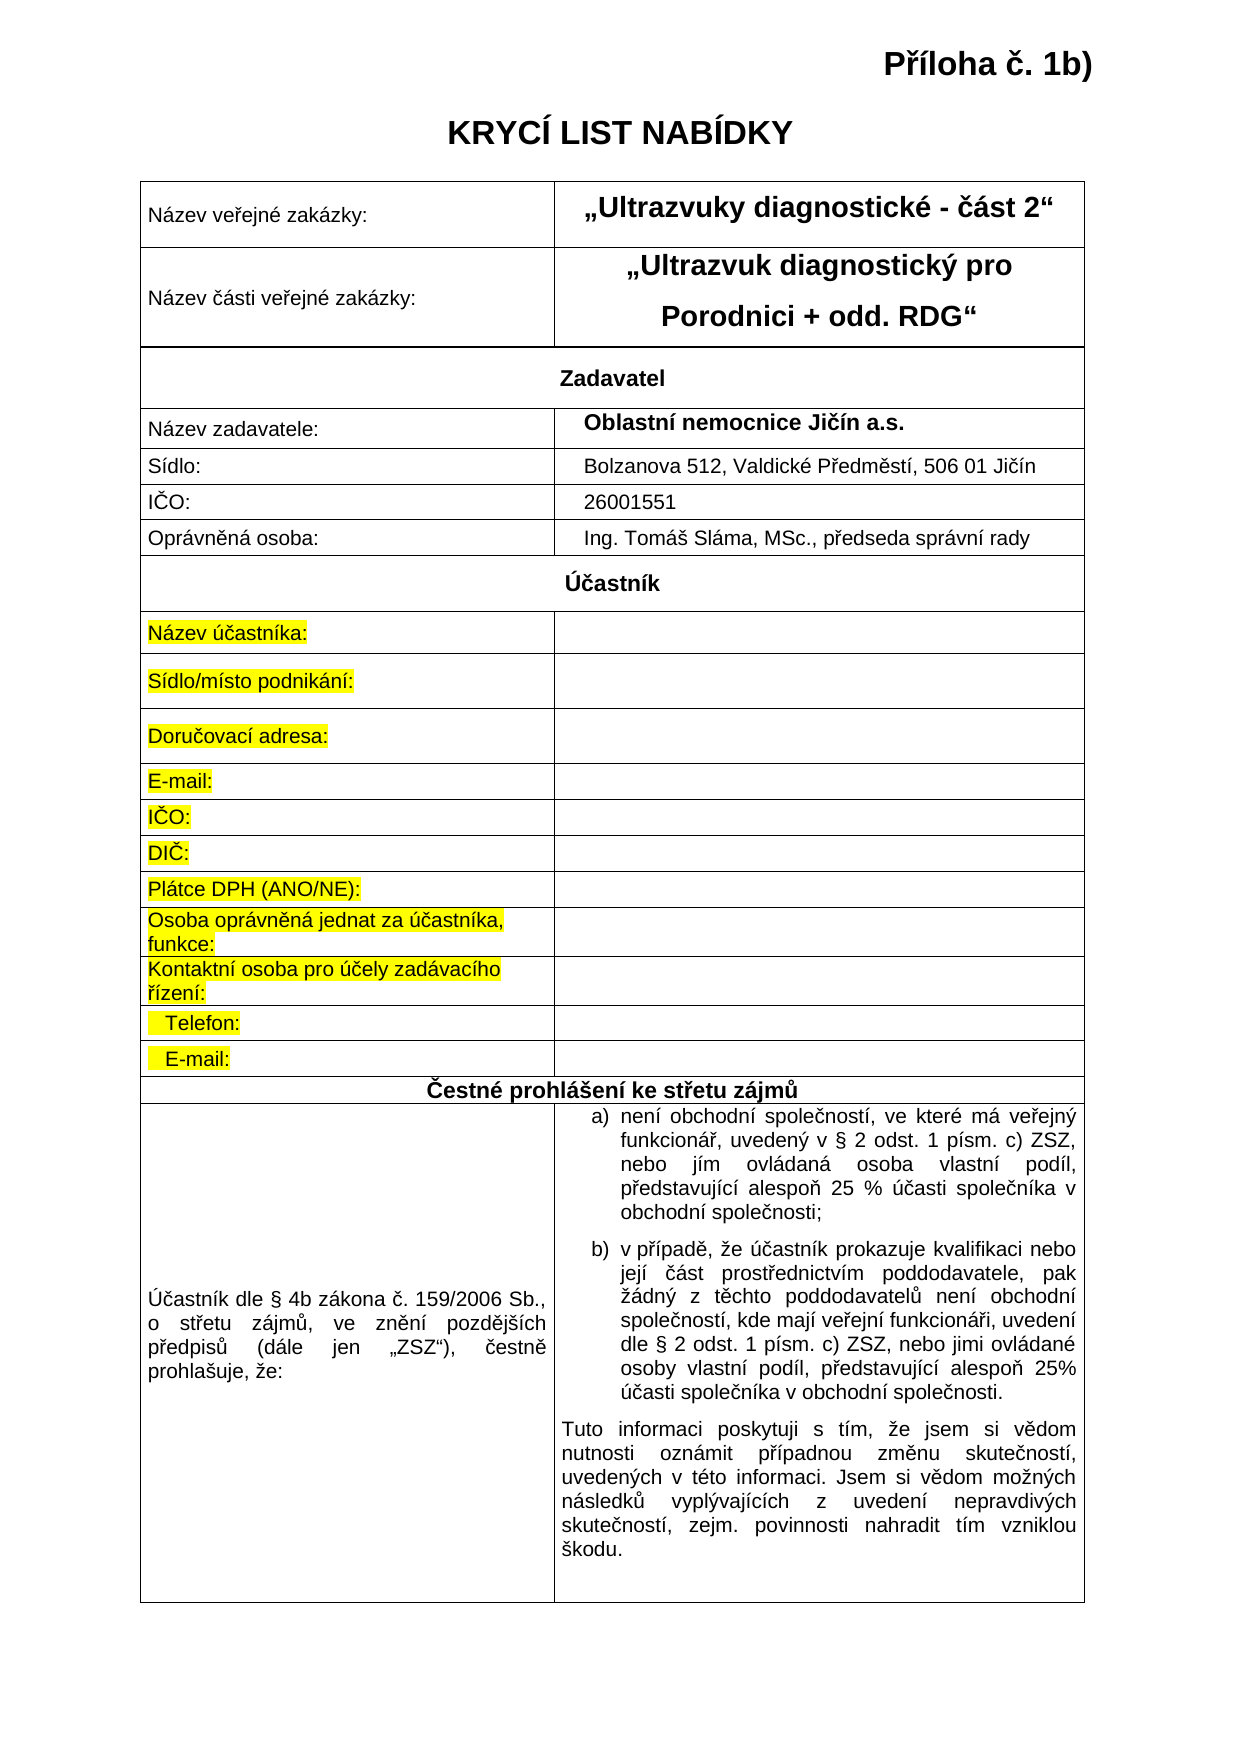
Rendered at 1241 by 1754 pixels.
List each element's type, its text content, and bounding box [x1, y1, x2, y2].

table_cell IČO: [141, 485, 554, 519]
table_cell není obchodní společností, ve které má veřejný funkcionář, uvedený v § 2 odst. 1 písm. c) ZSZ, nebo jím ovládaná osoba vlastní podíl, představující alespoň 25 % účasti společníka v obchodní společnosti; v případě, že účastník prokazuje kvalifikaci nebo její část prostřednictvím poddodavatele, pak žádný z těchto poddodavatelů není obchodní společností, kde mají veřejní funkcionáři, uvedení dle § 2 odst. 1 písm. c) ZSZ, nebo jimi ovládané osoby vlastní podíl, představující alespoň 25% účasti společníka v obchodní společnosti. Tuto informaci poskytuji s tím, že jsem si vědom nutnosti oznámit případnou změnu skutečností, uvedených v této informaci. Jsem si vědom možných následků vyplývajících z uvedení nepravdivých skutečností, zejm. povinnosti nahradit tím vzniklou škodu. [555, 1104, 1084, 1602]
table_cell IČO: [141, 800, 554, 834]
table_cell Název zadavatele: [141, 409, 554, 448]
table_cell 26001551 [555, 485, 1084, 519]
table_cell [555, 957, 1084, 1004]
table_cell Bolzanova 512, Valdické Předměstí, 506 01 Jičín [555, 449, 1084, 483]
table_cell Sídlo/místo podnikání: [141, 654, 554, 708]
table_cell Telefon: [141, 1006, 554, 1040]
table_cell [555, 654, 1084, 708]
table_cell [555, 836, 1084, 871]
table_cell [555, 908, 1084, 956]
table_cell Oblastní nemocnice Jičín a.s. [555, 409, 1084, 448]
table_cell Oprávněná osoba: [141, 520, 554, 555]
table_cell Plátce DPH (ANO/NE): [141, 872, 554, 907]
table_cell Zadavatel [141, 348, 1084, 408]
table_cell Účastník [141, 556, 1084, 611]
table_cell DIČ: [141, 836, 554, 871]
table_cell Ing. Tomáš Sláma, MSc., předseda správní rady [555, 520, 1084, 555]
table_cell Sídlo: [141, 449, 554, 483]
table_cell [555, 709, 1084, 762]
table_cell [555, 1041, 1084, 1076]
table_cell „Ultrazvuk diagnostický pro Porodnici + odd. RDG“ [555, 248, 1084, 346]
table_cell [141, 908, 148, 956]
table_cell E-mail: [141, 764, 554, 798]
text KRYCÍ LIST NABÍDKY [148, 113, 1092, 152]
table_cell [555, 612, 1084, 653]
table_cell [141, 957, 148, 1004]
table_cell Kontaktní osoba pro účely zadávacího řízení: [206, 957, 554, 1004]
table_cell [555, 800, 1084, 834]
table_cell Osoba oprávněná jednat za účastníka, funkce: [215, 908, 554, 956]
text Příloha č. 1b) [148, 44, 1092, 83]
table_cell Doručovací adresa: [141, 709, 554, 762]
table_cell [555, 1006, 1084, 1040]
table_cell Název účastníka: [141, 612, 554, 653]
table_cell [555, 764, 1084, 798]
table_header „Ultrazvuky diagnostické - část 2“ [555, 182, 1084, 247]
table_cell Název části veřejné zakázky: [141, 248, 554, 346]
table_header Název veřejné zakázky: [141, 182, 554, 247]
table_cell Čestné prohlášení ke střetu zájmů [141, 1077, 1084, 1103]
table_cell [555, 872, 1084, 907]
table_cell E-mail: [141, 1041, 554, 1076]
table_cell Účastník dle § 4b zákona č. 159/2006 Sb., o střetu zájmů, ve znění pozdějších předpisů (dále jen „ZSZ“), čestně prohlašuje, že: [141, 1104, 554, 1602]
